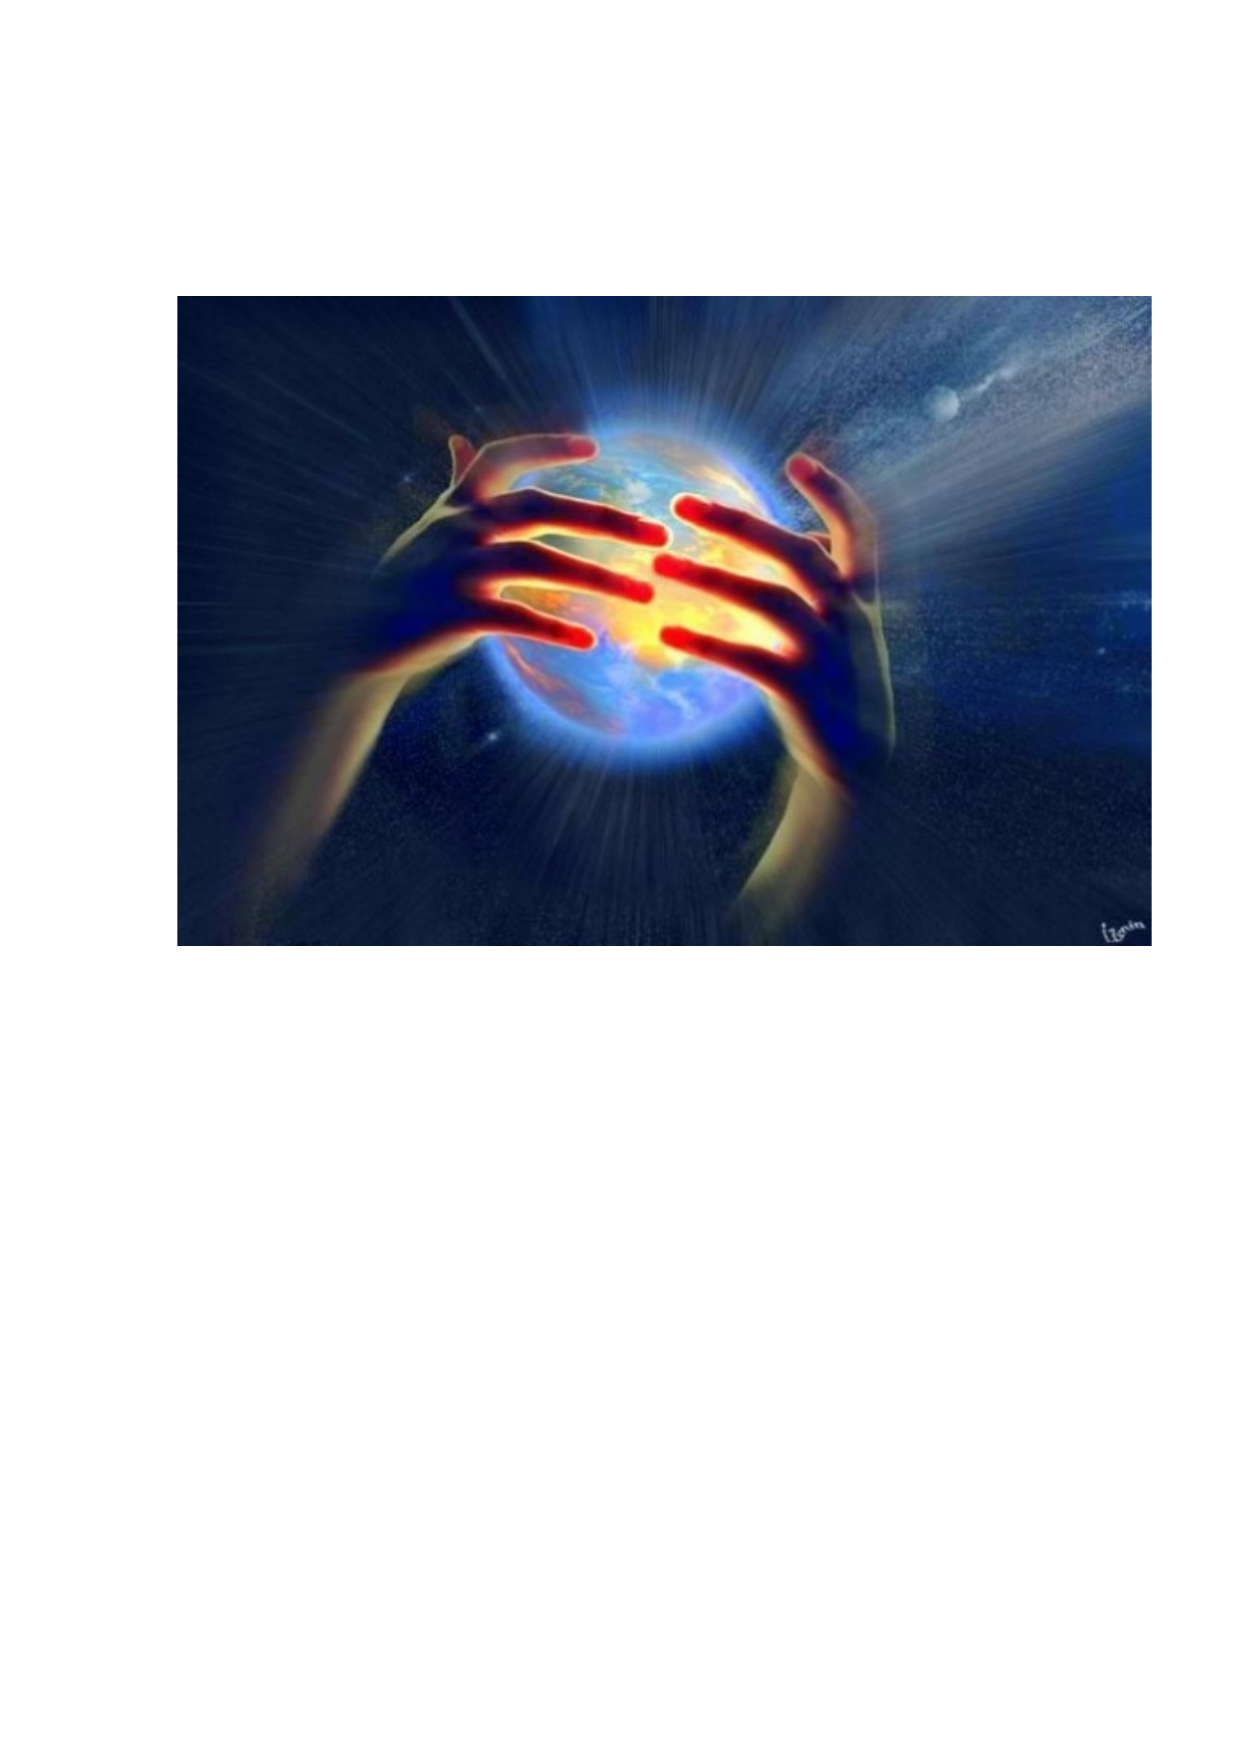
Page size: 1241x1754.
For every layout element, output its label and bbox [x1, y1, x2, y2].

picture [177, 296, 1152, 946]
